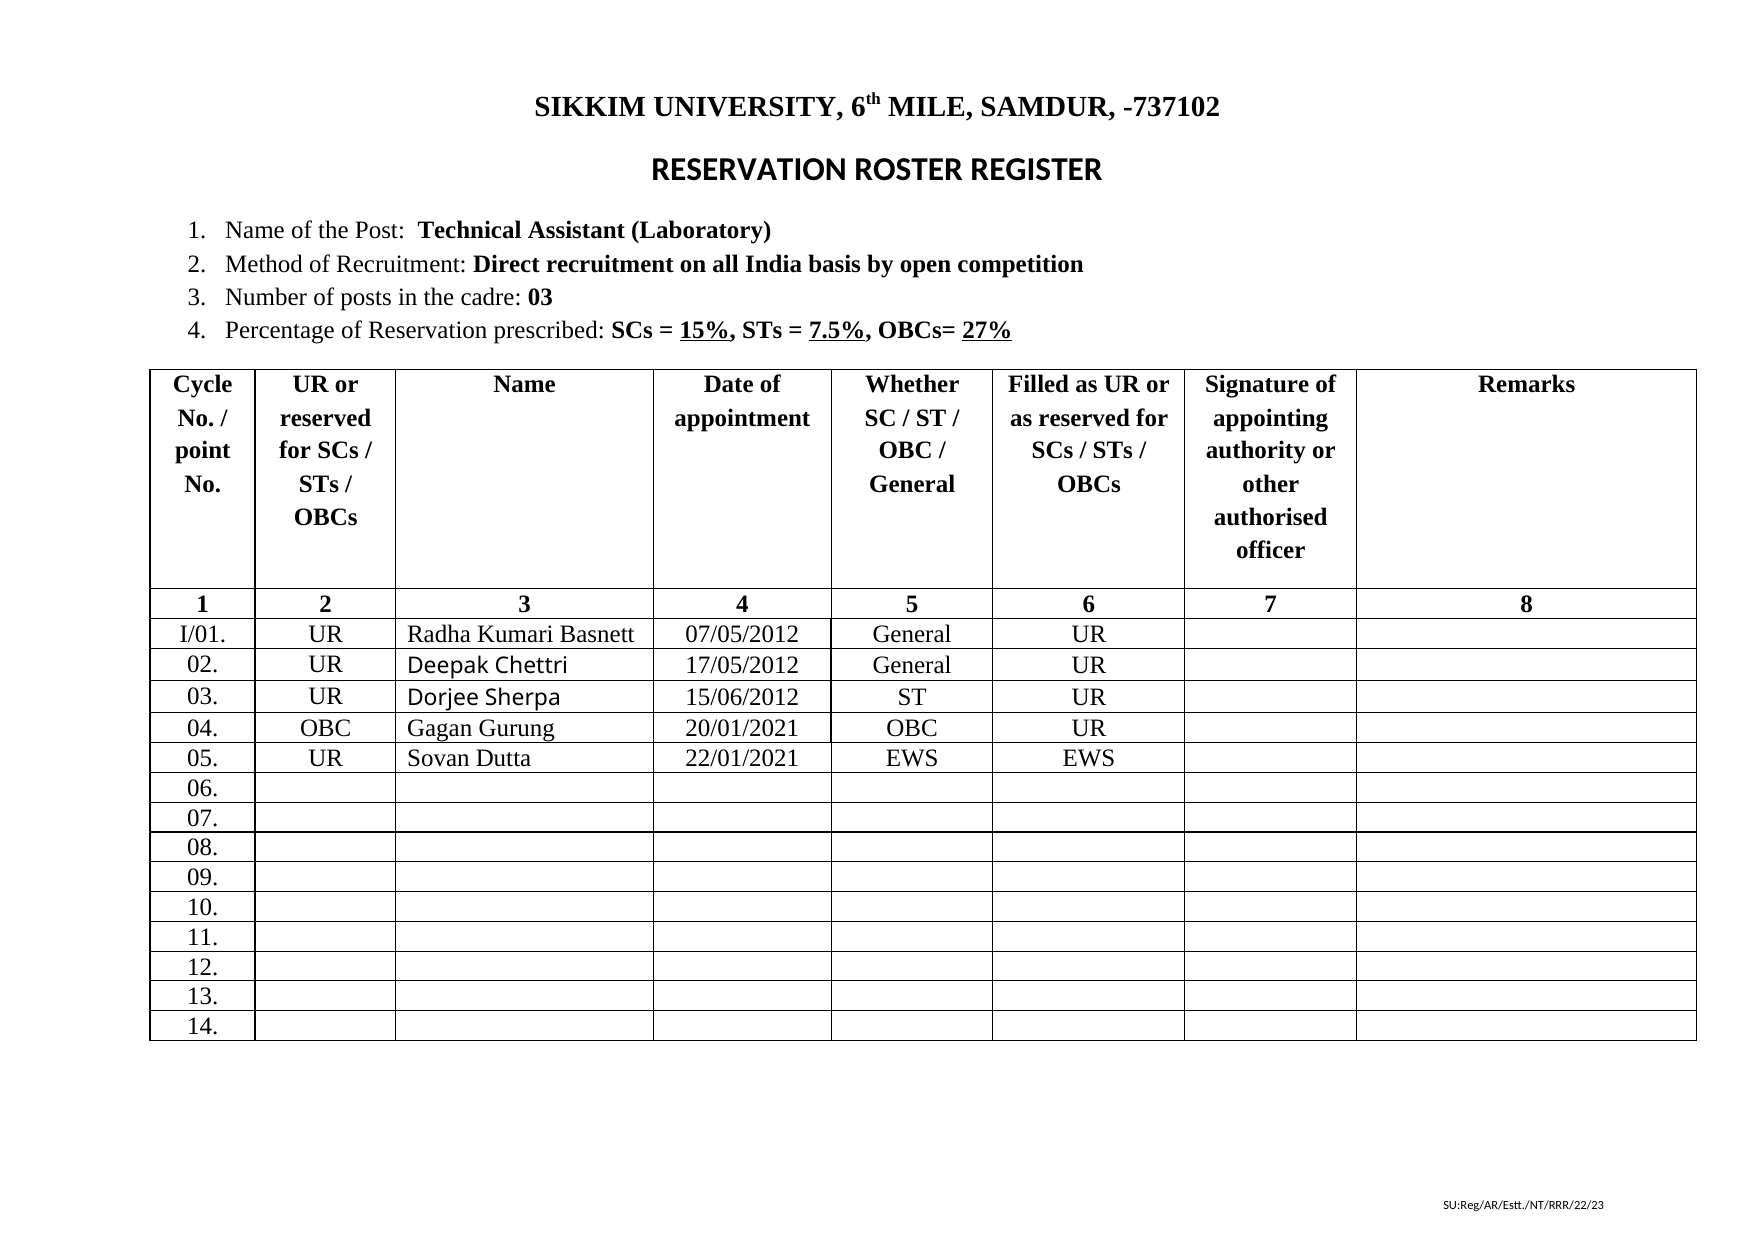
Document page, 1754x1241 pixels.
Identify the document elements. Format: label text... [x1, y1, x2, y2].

table_cell Sovan Dutta [396, 743, 653, 772]
table_cell UR [256, 681, 395, 712]
table_cell Gagan Gurung [396, 713, 653, 742]
table_cell OBC [832, 713, 992, 742]
table_cell [1357, 952, 1696, 980]
table_cell OBC [256, 713, 395, 742]
table_cell [654, 952, 831, 980]
table_cell 07/05/2012 [654, 619, 830, 648]
table_cell [256, 922, 395, 951]
table_cell [832, 773, 992, 802]
table_cell UR [993, 681, 1184, 712]
table_cell [256, 803, 395, 831]
table_cell [654, 981, 831, 1010]
table_cell Radha Kumari Basnett [396, 619, 653, 648]
table_cell 22/01/2021 [654, 743, 831, 772]
table_cell [256, 892, 395, 921]
table_cell [1185, 743, 1356, 772]
table_cell 7 [1185, 589, 1356, 618]
table_cell [654, 773, 831, 802]
table_cell 04. [151, 713, 254, 742]
table_cell [1357, 713, 1696, 742]
table_cell [256, 981, 395, 1010]
table_cell [1357, 773, 1696, 802]
table_header Cycle No. / point No. [151, 370, 254, 588]
table_cell [1185, 922, 1356, 951]
table_cell [396, 1011, 653, 1040]
table_cell [1185, 981, 1356, 1010]
table_cell [654, 862, 831, 891]
table_cell [1357, 619, 1696, 648]
table_cell [1185, 862, 1356, 891]
table_cell [832, 981, 992, 1010]
table_cell UR [256, 743, 395, 772]
table_cell UR [256, 619, 395, 648]
table_cell [256, 862, 395, 891]
table_cell UR [993, 713, 1184, 742]
table_cell 8 [1357, 589, 1696, 618]
table_cell UR [256, 649, 395, 680]
table_cell General [832, 649, 992, 680]
table_cell [832, 892, 992, 921]
table_cell [1185, 649, 1356, 680]
table_cell [396, 833, 653, 861]
table_cell [1357, 803, 1696, 831]
table_cell [993, 952, 1184, 980]
table_cell 14. [151, 1011, 254, 1040]
table_cell 1 [151, 589, 254, 618]
table_cell [1185, 713, 1356, 742]
table_cell [256, 773, 395, 802]
table_cell Deepak Chettri [396, 649, 653, 680]
table_cell 4 [654, 589, 831, 618]
table_cell [396, 952, 653, 980]
table_cell [1357, 833, 1696, 861]
table_cell [1357, 892, 1696, 921]
table_cell [1357, 981, 1696, 1010]
table_cell ST [832, 681, 992, 712]
table_cell [1357, 743, 1696, 772]
table_cell [396, 922, 653, 951]
table_cell [654, 833, 831, 861]
table_cell General [832, 619, 992, 648]
table_cell [832, 833, 992, 861]
table_cell 09. [151, 862, 254, 891]
table_cell [832, 803, 992, 831]
table_cell [396, 892, 653, 921]
text RESERVATION ROSTER REGISTER [150, 148, 1604, 189]
table_cell [1357, 1011, 1696, 1040]
table_cell 6 [993, 589, 1184, 618]
table_cell [654, 892, 831, 921]
table_cell [654, 803, 831, 831]
table_cell 06. [151, 773, 254, 802]
list Percentage of Reservation prescribed: SCs = 15%, STs = 7.5%, OBCs= 27% [187, 315, 1604, 343]
table_cell [256, 952, 395, 980]
table_cell 12. [151, 952, 254, 980]
table_cell 13. [151, 981, 254, 1010]
table_cell 5 [832, 589, 992, 618]
table_cell [654, 1011, 831, 1040]
table_cell 15/06/2012 [654, 681, 830, 712]
table_cell [396, 803, 653, 831]
table_cell [1185, 892, 1356, 921]
table_cell [993, 803, 1184, 831]
table_cell EWS [993, 743, 1184, 772]
table_cell [1185, 803, 1356, 831]
table_header UR or reserved for SCs / STs / OBCs [256, 370, 395, 588]
table_cell [256, 833, 395, 861]
table_cell [993, 833, 1184, 861]
table_cell 03. [151, 681, 254, 712]
table_header Filled as UR or as reserved for SCs / STs / OBCs [993, 370, 1184, 588]
list Number of posts in the cadre: 03 [187, 282, 1604, 310]
table_cell 2 [256, 589, 395, 618]
table_header Date of appointment [654, 370, 831, 588]
table_header Remarks [1357, 370, 1696, 588]
table_cell EWS [832, 743, 992, 772]
table_cell 11. [151, 922, 254, 951]
table_cell [396, 773, 653, 802]
table_cell [1357, 681, 1696, 712]
table_cell 05. [151, 743, 254, 772]
list Method of Recruitment: Direct recruitment on all India basis by open competition [187, 249, 1604, 277]
table_cell [832, 862, 992, 891]
table_cell [993, 981, 1184, 1010]
table_cell [1357, 862, 1696, 891]
table_header Name [396, 370, 653, 588]
table_cell [832, 922, 992, 951]
table_cell [832, 1011, 992, 1040]
table_cell [256, 1011, 395, 1040]
table_cell 02. [151, 649, 254, 680]
table_cell UR [993, 619, 1184, 648]
table_cell [396, 981, 653, 1010]
table_cell 07. [151, 803, 254, 831]
table_cell [1185, 681, 1356, 712]
table_cell 17/05/2012 [654, 649, 830, 680]
table_cell 3 [396, 589, 653, 618]
table_cell [993, 892, 1184, 921]
list Name of the Post: Technical Assistant (Laboratory) [187, 216, 1604, 244]
table_cell [1357, 649, 1696, 680]
table_cell [993, 922, 1184, 951]
table_cell 08. [151, 833, 254, 861]
text SIKKIM UNIVERSITY, 6th MILE, SAMDUR, -737102 [150, 89, 1604, 122]
table_cell 20/01/2021 [654, 713, 830, 742]
table_header Whether SC / ST / OBC / General [832, 370, 992, 588]
table_cell [1357, 922, 1696, 951]
table_cell [993, 862, 1184, 891]
table_cell [1185, 1011, 1356, 1040]
table_cell [1185, 619, 1356, 648]
table_cell 10. [151, 892, 254, 921]
table_cell [1185, 773, 1356, 802]
table_cell [654, 922, 831, 951]
table_cell [832, 952, 992, 980]
table_cell [993, 1011, 1184, 1040]
table_cell I/01. [151, 619, 254, 648]
table_cell [1185, 833, 1356, 861]
table_cell UR [993, 649, 1184, 680]
table_cell [1185, 952, 1356, 980]
table_cell [396, 862, 653, 891]
table_cell [993, 773, 1184, 802]
table_cell Dorjee Sherpa [396, 681, 653, 712]
table_header Signature of appointing authority or other authorised officer [1185, 370, 1356, 588]
